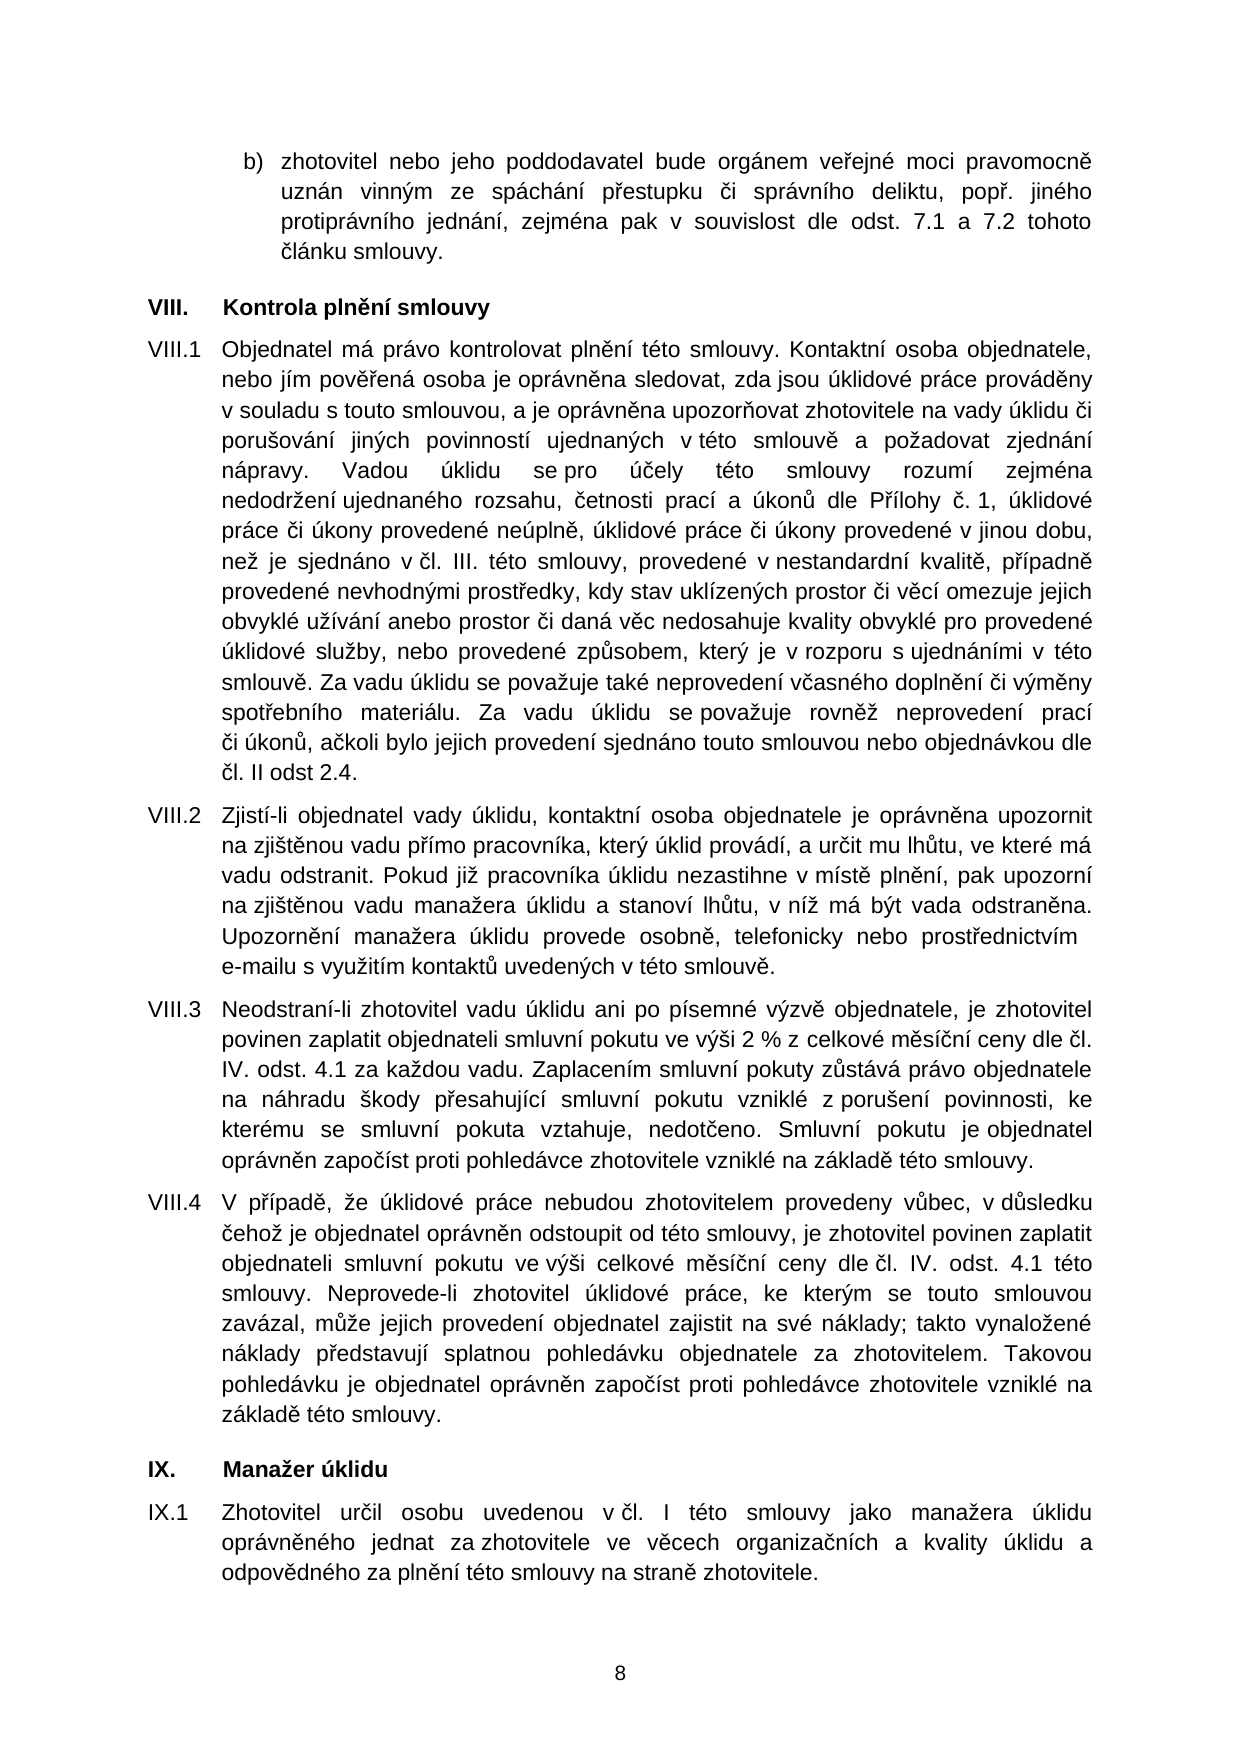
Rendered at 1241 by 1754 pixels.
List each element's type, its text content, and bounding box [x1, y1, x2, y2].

list Zjistí-li objednatel vady úklidu, kontaktní osoba objednatele je oprávněna upozornit na zjištěnou vadu přímo pracovníka, který úklid provádí, a určit mu lhůtu, ve které má vadu odstranit. Pokud již pracovníka úklidu nezastihne v místě plnění, pak upozorní na zjištěnou vadu manažera úklidu a stanoví lhůtu, v níž má být vada odstraněna. Upozornění manažera úklidu provede osobně, telefonicky nebo prostřednictvím e-mailu s využitím kontaktů uvedených v této smlouvě. [148, 802, 1093, 979]
list V případě, že úklidové práce nebudou zhotovitelem provedeny vůbec, v důsledku čehož je objednatel oprávněn odstoupit od této smlouvy, je zhotovitel povinen zaplatit objednateli smluvní pokutu ve výši celkové měsíční ceny dle čl. IV. odst. 4.1 této smlouvy. Neprovede-li zhotovitel úklidové práce, ke kterým se touto smlouvou zavázal, může jejich provedení objednatel zajistit na své náklady; takto vynaložené náklady představují splatnou pohledávku objednatele za zhotovitelem. Takovou pohledávku je objednatel oprávněn započíst proti pohledávce zhotovitele vzniklé na základě této smlouvy. [148, 1189, 1093, 1427]
list Zhotovitel určil osobu uvedenou v čl. I této smlouvy jako manažera úklidu oprávněného jednat za zhotovitele ve věcech organizačních a kvality úklidu a odpovědného za plnění této smlouvy na straně zhotovitele. [148, 1499, 1093, 1585]
list Kontrola plnění smlouvy [148, 293, 1093, 320]
list Neodstraní-li zhotovitel vadu úklidu ani po písemné výzvě objednatele, je zhotovitel povinen zaplatit objednateli smluvní pokutu ve výši 2 % z celkové měsíční ceny dle čl. IV. odst. 4.1 za každou vadu. Zaplacením smluvní pokuty zůstává právo objednatele na náhradu škody přesahující smluvní pokutu vzniklé z porušení povinnosti, ke kterému se smluvní pokuta vztahuje, nedotčeno. Smluvní pokutu je objednatel oprávněn započíst proti pohledávce zhotovitele vzniklé na základě této smlouvy. [148, 996, 1093, 1173]
list Objednatel má právo kontrolovat plnění této smlouvy. Kontaktní osoba objednatele, nebo jím pověřená osoba je oprávněna sledovat, zda jsou úklidové práce prováděny v souladu s touto smlouvou, a je oprávněna upozorňovat zhotovitele na vady úklidu či porušování jiných povinností ujednaných v této smlouvě a požadovat zjednání nápravy. Vadou úklidu se pro účely této smlouvy rozumí zejména nedodržení ujednaného rozsahu, četnosti prací a úkonů dle Přílohy č. 1, úklidové práce či úkony provedené neúplně, úklidové práce či úkony provedené v jinou dobu, než je sjednáno v čl. III. této smlouvy, provedené v nestandardní kvalitě, případně provedené nevhodnými prostředky, kdy stav uklízených prostor či věcí omezuje jejich obvyklé užívání anebo prostor či daná věc nedosahuje kvality obvyklé pro provedené úklidové služby, nebo provedené způsobem, který je v rozporu s ujednáními v této smlouvě. Za vadu úklidu se považuje také neprovedení včasného doplnění či výměny spotřebního materiálu. Za vadu úklidu se považuje rovněž neprovedení prací či úkonů, ačkoli bylo jejich provedení sjednáno touto smlouvou nebo objednávkou dle čl. II odst 2.4. [148, 336, 1093, 785]
list zhotovitel nebo jeho poddodavatel bude orgánem veřejné moci pravomocně uznán vinným ze spáchání přestupku či správního deliktu, popř. jiného protiprávního jednání, zejména pak v souvislost dle odst. 7.1 a 7.2 tohoto článku smlouvy. [243, 148, 1093, 264]
list Manažer úklidu [148, 1456, 1093, 1482]
